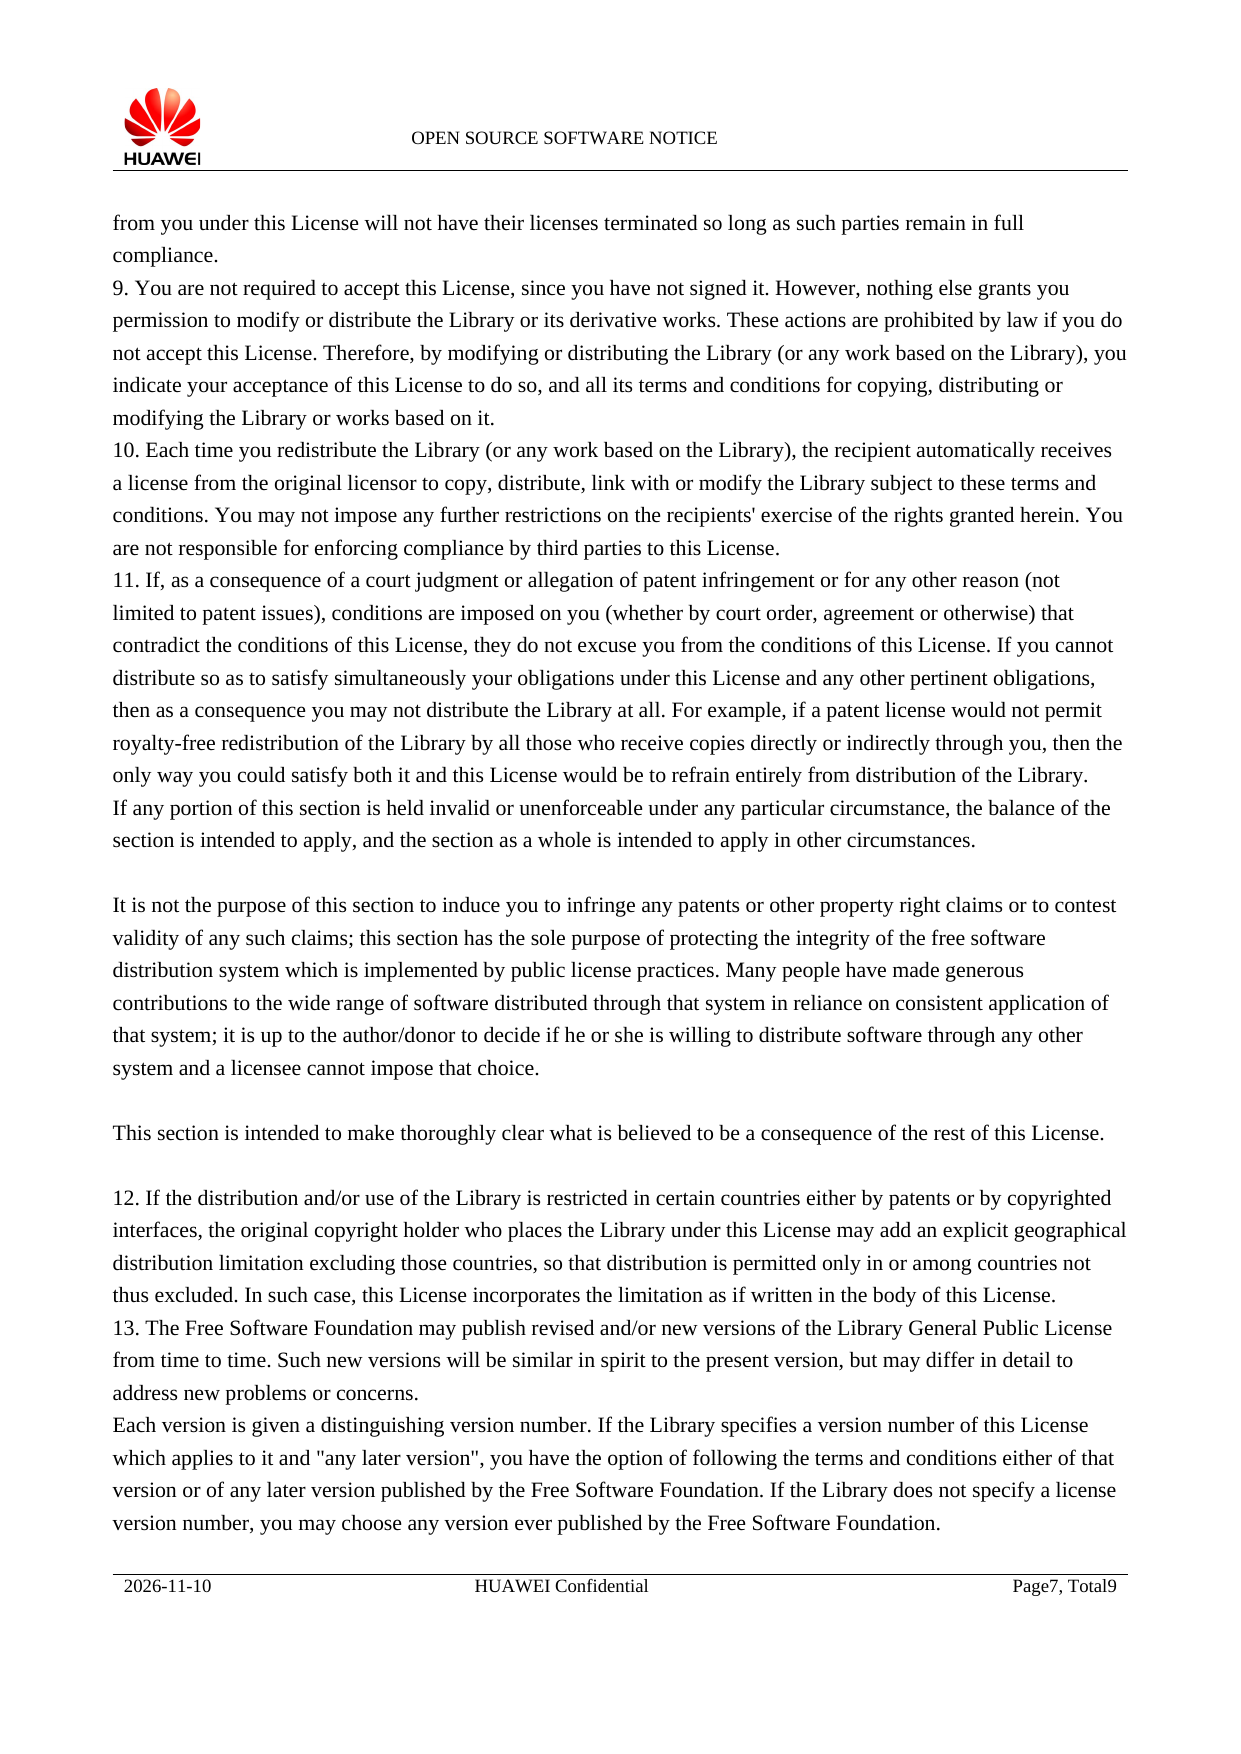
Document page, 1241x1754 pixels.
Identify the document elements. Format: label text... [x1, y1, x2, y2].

picture [124, 88, 201, 165]
